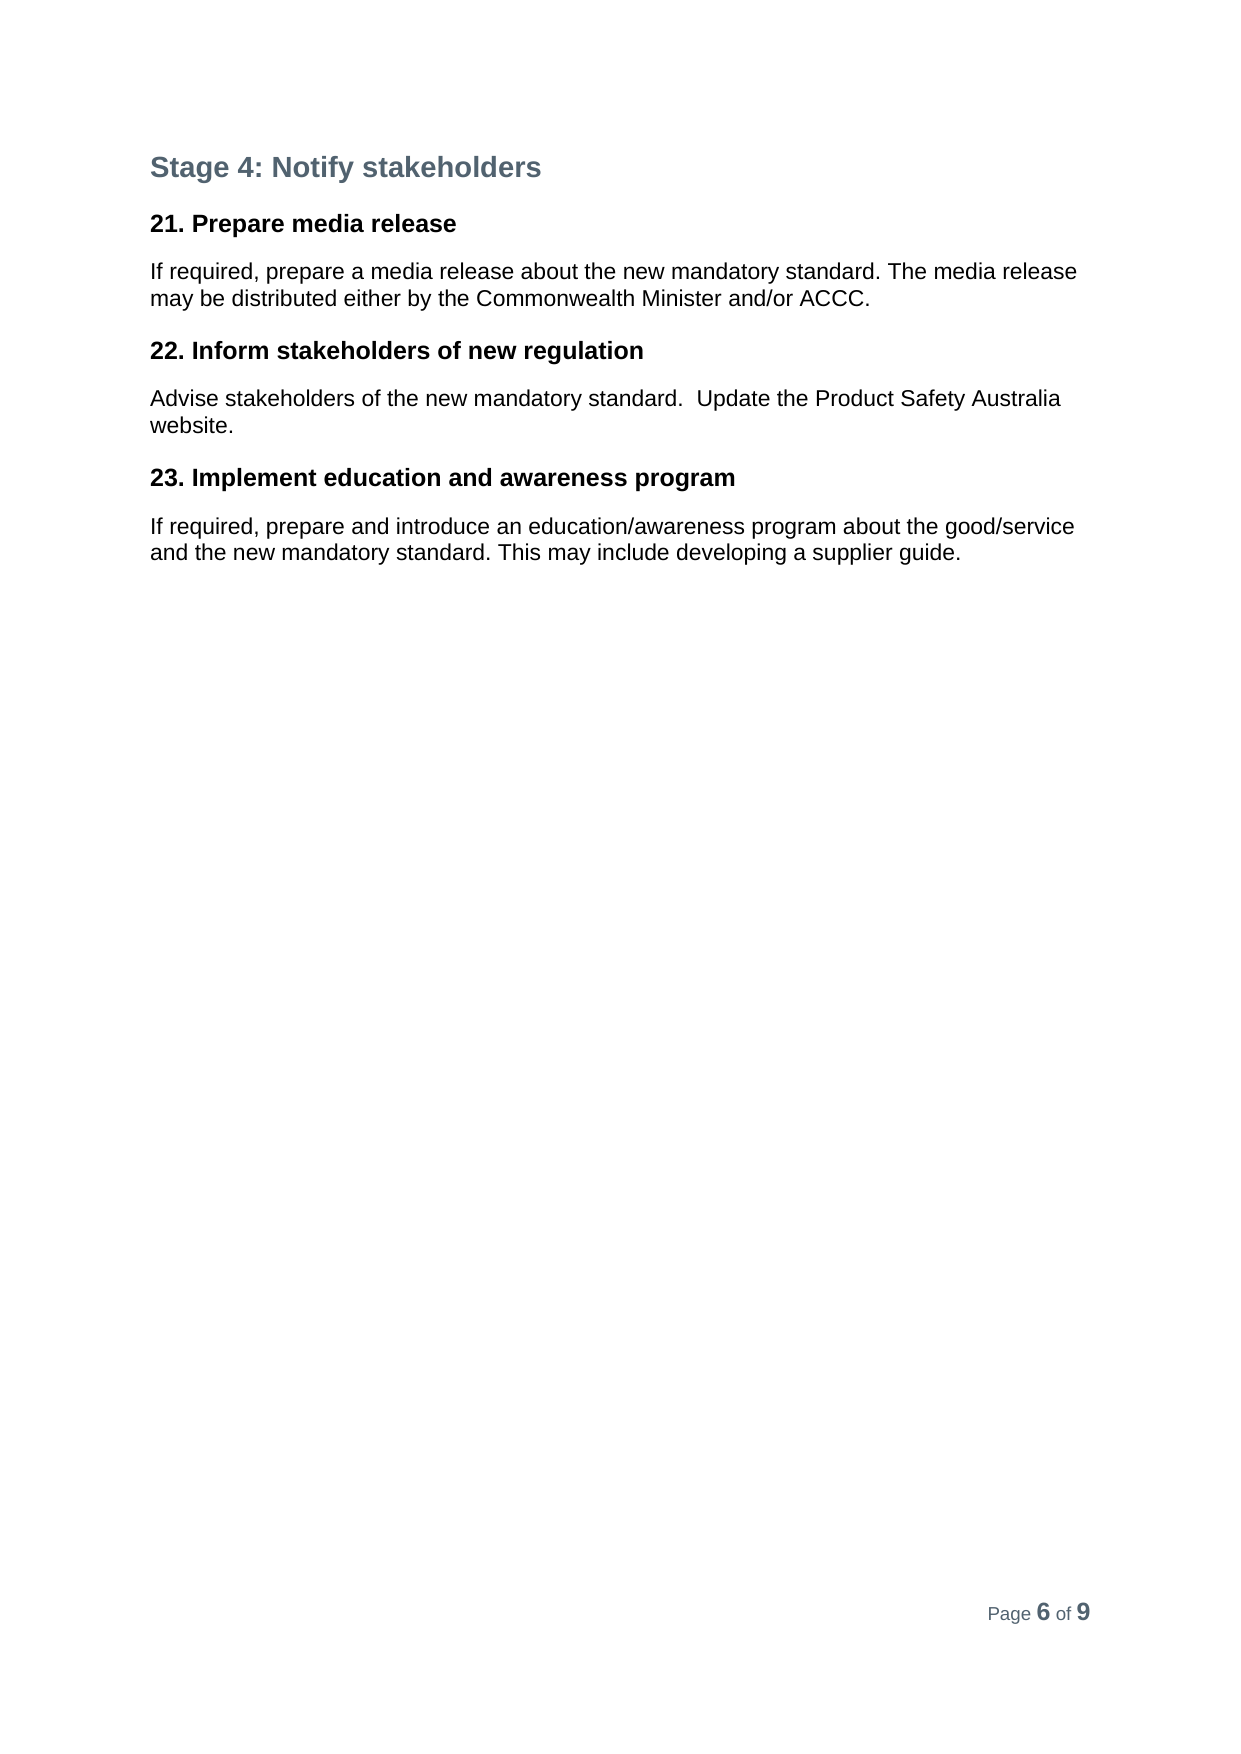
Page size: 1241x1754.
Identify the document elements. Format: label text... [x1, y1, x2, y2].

text If required, prepare a media release about the new mandatory standard. The media release may be distributed either by the Commonwealth Minister and/or ACCC. [150, 258, 1090, 311]
text Advise stakeholders of the new mandatory standard. Update the Product Safety Australia website. [150, 385, 1090, 438]
subtitle 23. Implement education and awareness program [150, 463, 1090, 492]
text If required, prepare and introduce an education/awareness program about the good/service and the new mandatory standard. This may include developing a supplier guide. [150, 513, 1090, 565]
subtitle 22. Inform stakeholders of new regulation [150, 336, 1090, 364]
subtitle 21. Prepare media release [150, 208, 1090, 237]
subtitle Stage 4: Notify stakeholders [150, 150, 1090, 183]
